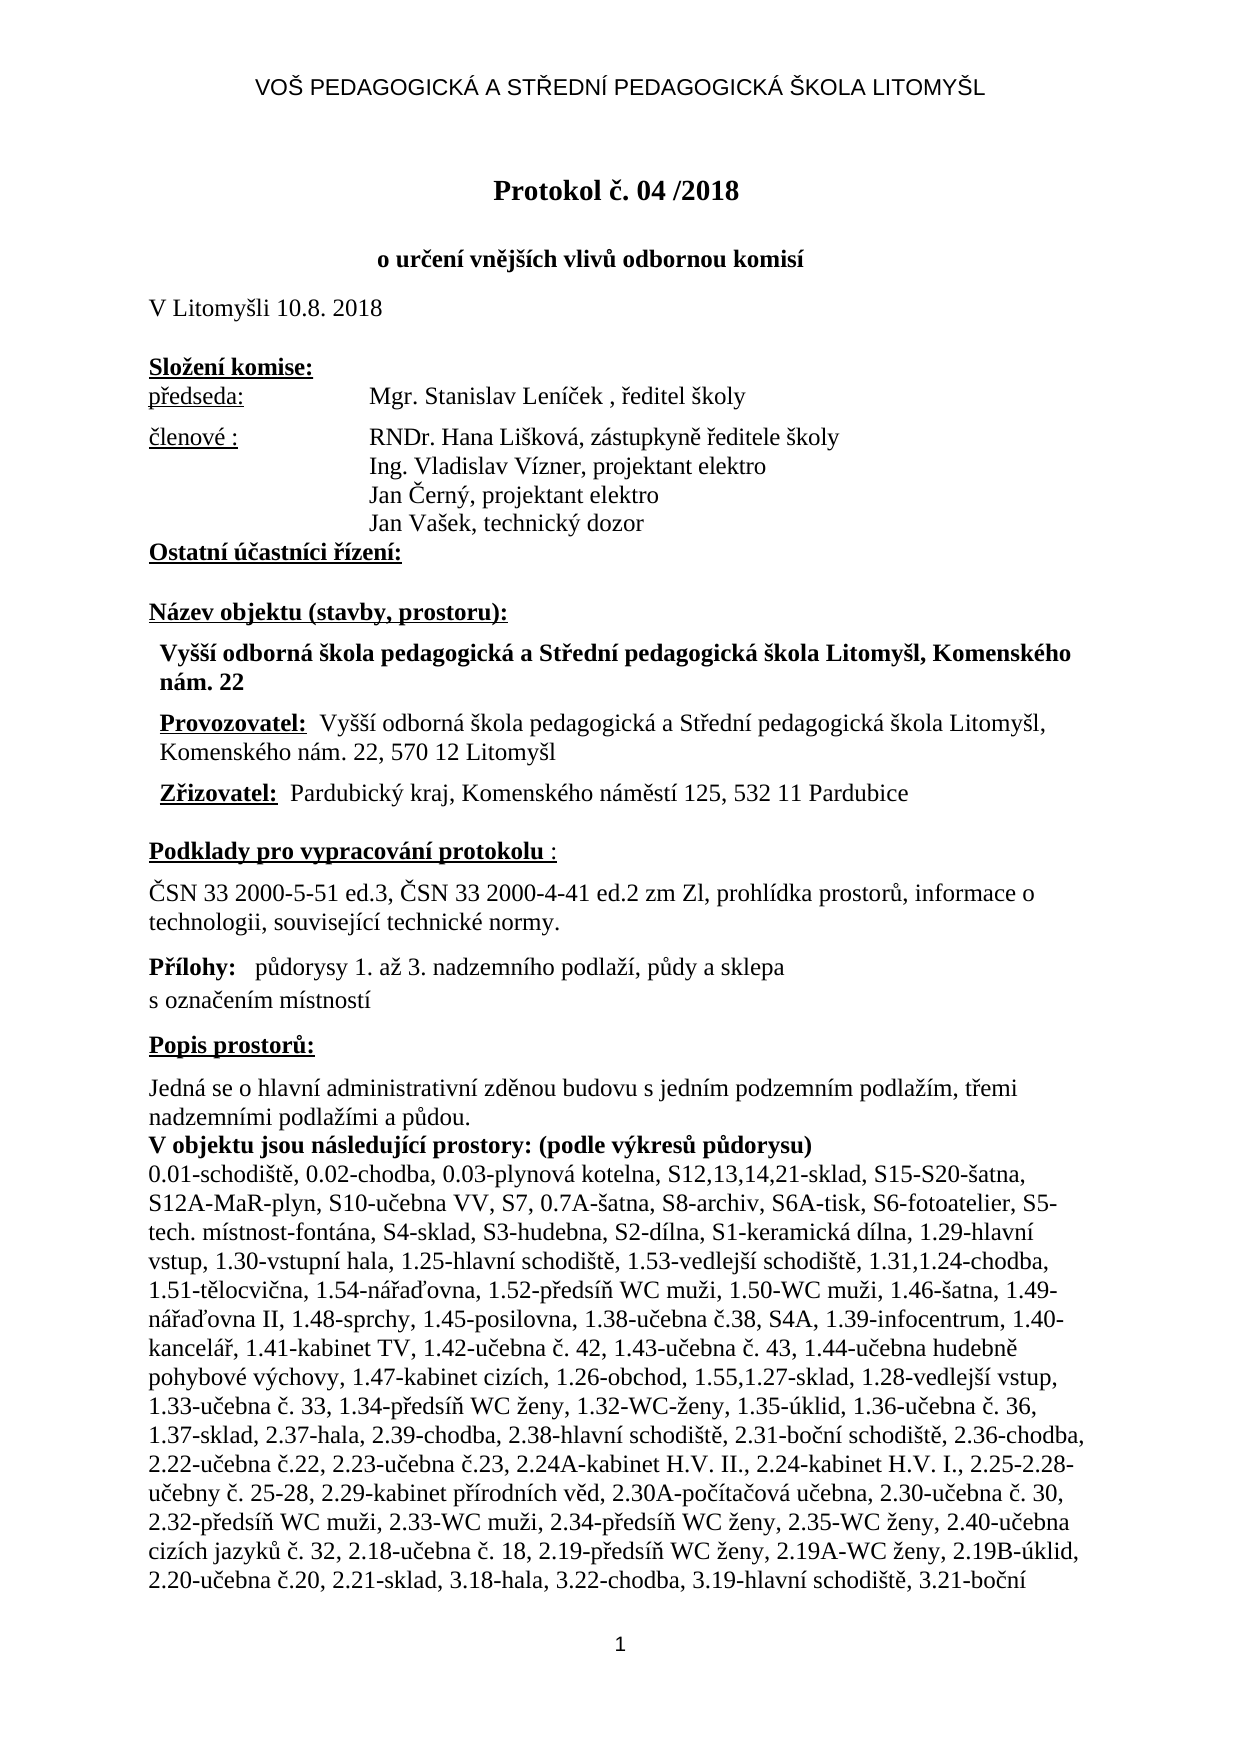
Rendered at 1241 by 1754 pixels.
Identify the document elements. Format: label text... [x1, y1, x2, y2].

text Jan Černý, projektant elektro [149, 480, 1093, 508]
text Zřizovatel: Pardubický kraj, Komenského náměstí 125, 532 11 Pardubice [159, 779, 1093, 808]
text Vyšší odborná škola pedagogická a Střední pedagogická škola Litomyšl, Komenského nám. 22 [159, 638, 1093, 696]
text Přílohy: půdorysy 1. až 3. nadzemního podlaží, půdy a sklepa s označením místností [149, 949, 901, 1015]
text předseda: Mgr. Stanislav Leníček , ředitel školy [148, 381, 1093, 410]
text Jedná se o hlavní administrativní zděnou budovu s jedním podzemním podlažím, třemi nadzemními podlažími a půdou. [149, 1073, 1093, 1131]
text Složení komise: [149, 352, 1093, 381]
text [148, 1160, 1093, 1594]
text o určení vnějších vlivů odbornou komisí [377, 214, 823, 281]
text Popis prostorů: [149, 1027, 339, 1060]
text V Litomyšli 10.8. 2018 [148, 293, 1093, 322]
text ČSN 33 2000-5-51 ed.3, ČSN 33 2000-4-41 ed.2 zm Zl, prohlídka prostorů, informace o technologii, související technické normy. [149, 877, 1093, 936]
text V objektu jsou následující prostory: (podle výkresů půdorysu) [148, 1131, 1093, 1160]
text Podklady pro vypracování protokolu : [149, 836, 1093, 865]
text Protokol č. 04 /2018 [377, 148, 823, 214]
text členové : RNDr. Hana Lišková, zástupkyně ředitele školy [149, 422, 1093, 451]
text Ing. Vladislav Vízner, projektant elektro [149, 451, 1093, 480]
text Jan Vašek, technický dozor [149, 508, 1093, 537]
text Ostatní účastníci řízení: [149, 537, 1093, 566]
text Název objektu (stavby, prostoru): [149, 597, 1093, 625]
text Provozovatel: Vyšší odborná škola pedagogická a Střední pedagogická škola Litomyšl, Komenského nám. 22, 570 12 Litomyšl [159, 708, 1093, 766]
